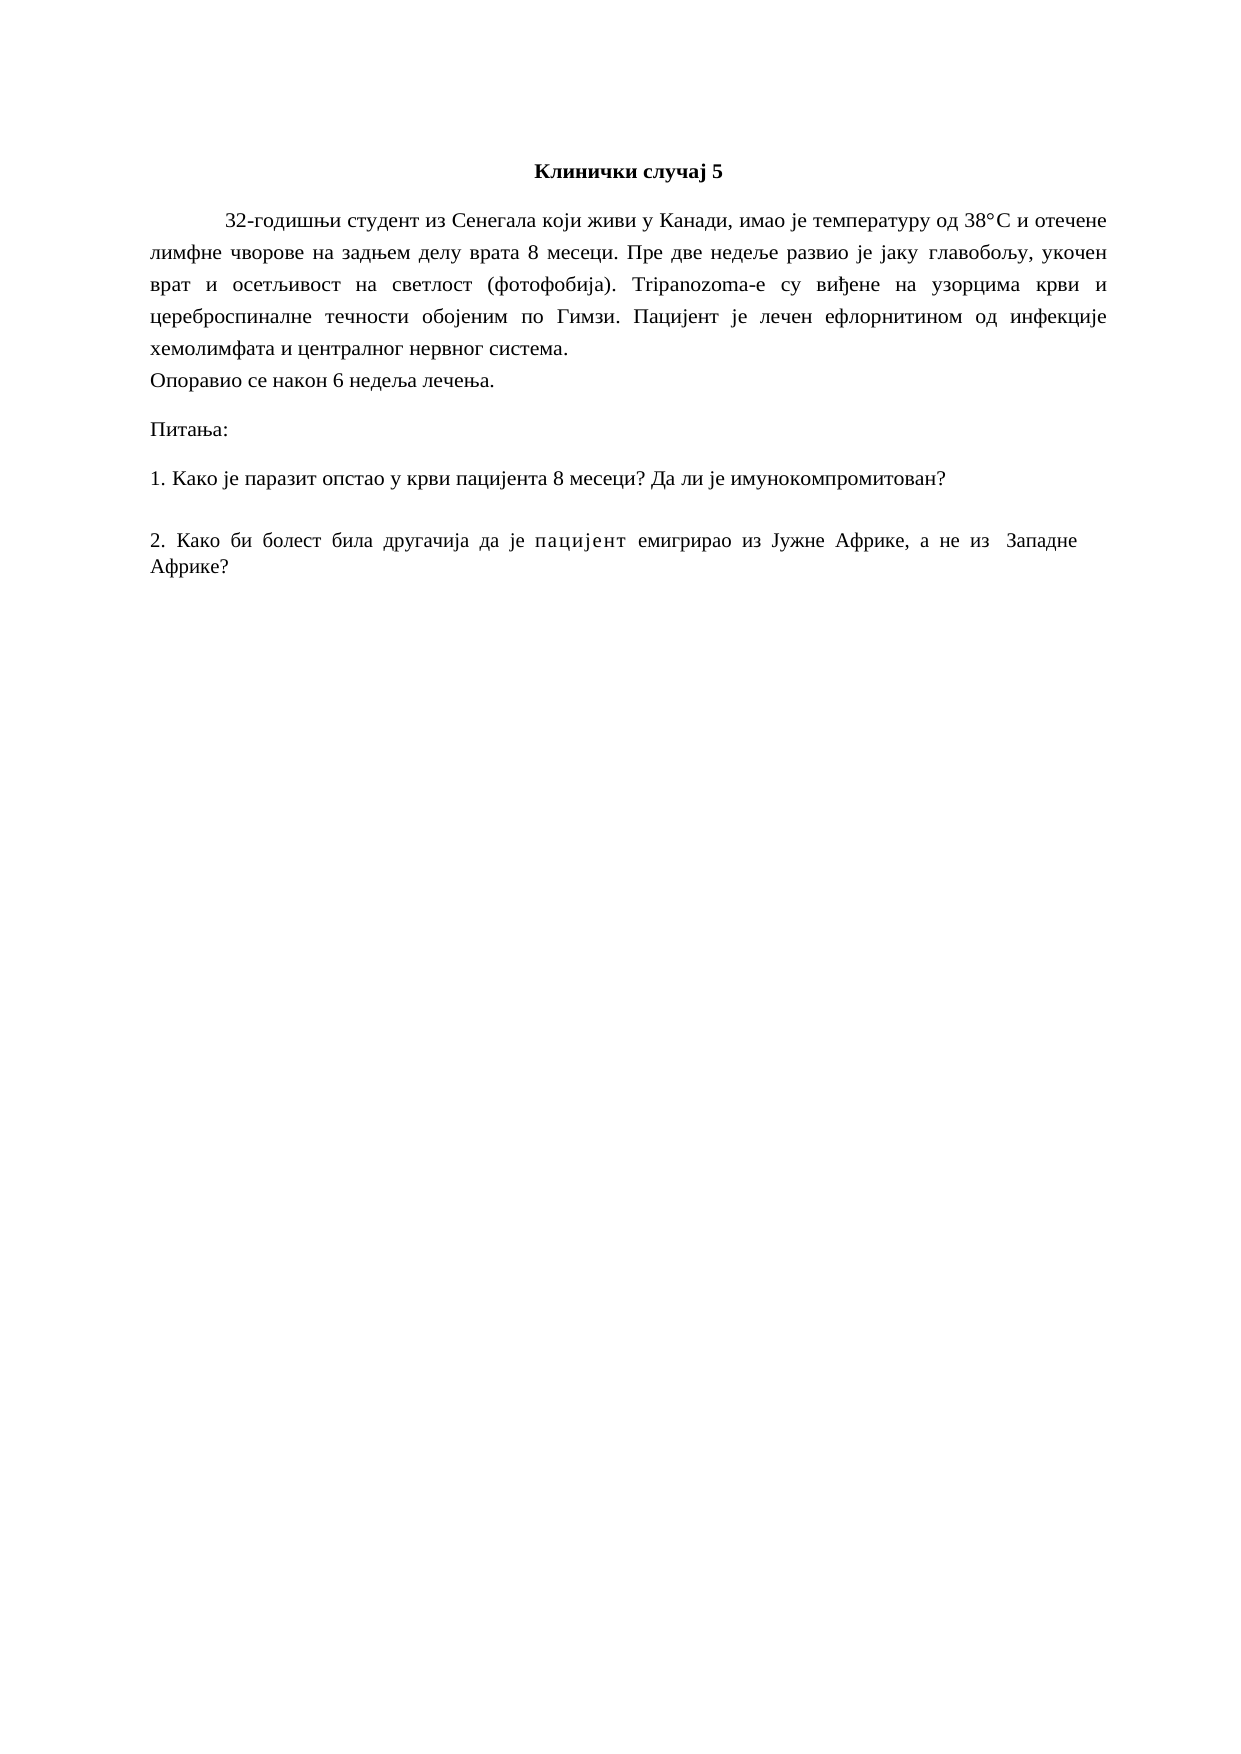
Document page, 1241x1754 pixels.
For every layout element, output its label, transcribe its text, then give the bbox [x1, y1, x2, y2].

subtitle Како би болест била другачија да је пацијент емигрирао из Јужне Африке, а не из Западне Африке? [150, 528, 1078, 578]
list Како је паразит опстао у крви пацијента 8 месеци? Да ли је имунокомпромитован? [150, 466, 1107, 490]
text Питања: [150, 417, 1107, 441]
text 32-годишњи студент из Сенегала који живи у Канади, имао је температуру од 38°С и отечене лимфне чворове на задњем делу врата 8 месеци. Пре две недеље развио је јаку главобољу, укочен врат и осетљивост на светлост (фотофобија). Tripanozoma-е су виђене на узорцима крви и цереброспиналне течности обојеним по Гимзи. Пацијент је лечен ефлорнитином од инфекције хемолимфата и централног нервног система. [150, 208, 1107, 360]
text Клинички случај 5 [150, 159, 1107, 183]
text Опоравио се након 6 недеља лечења. [150, 368, 1107, 392]
